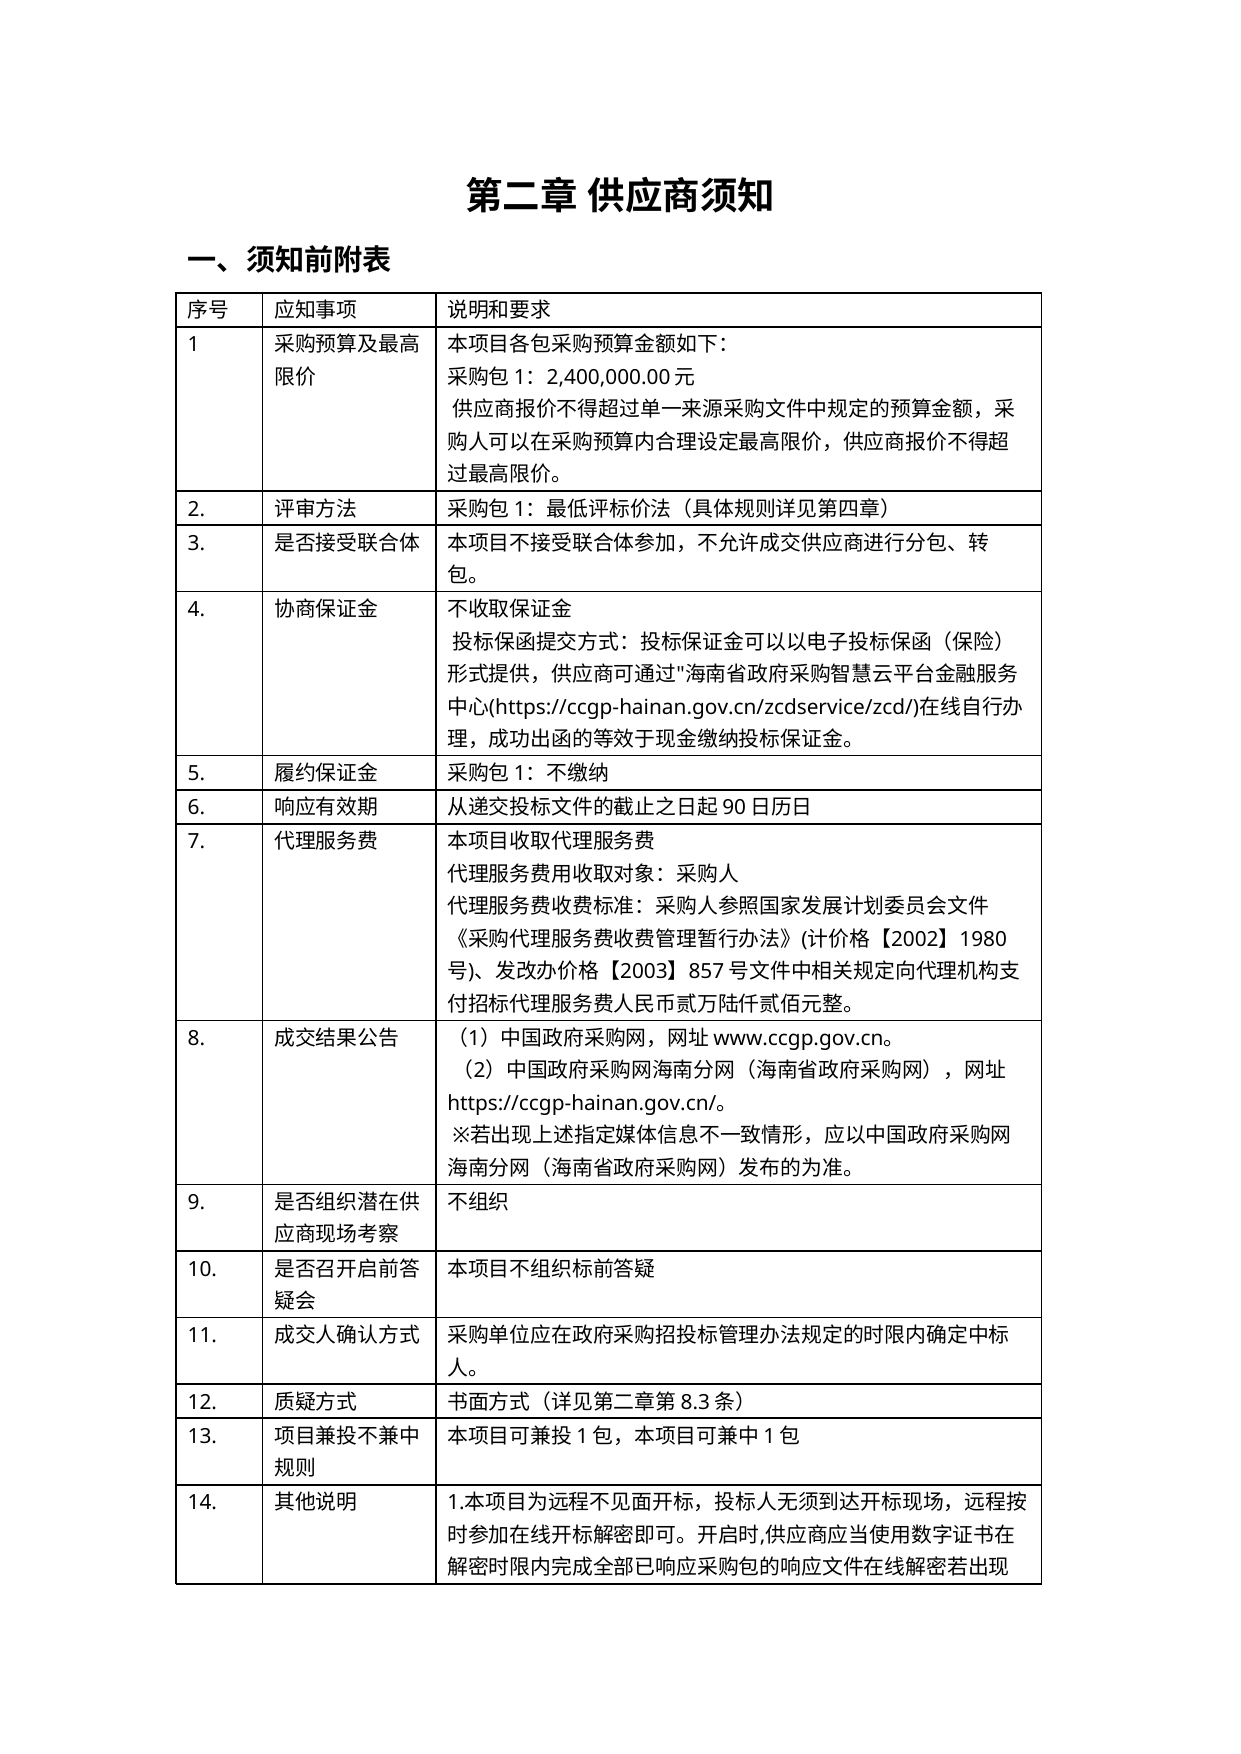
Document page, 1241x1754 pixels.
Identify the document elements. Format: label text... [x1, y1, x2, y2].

table_cell 采购预算及最高限价 [263, 328, 435, 490]
table_cell 采购单位应在政府采购招投标管理办法规定的时限内确定中标人。 [437, 1318, 1041, 1383]
table_cell 不组织 [437, 1185, 1041, 1250]
table_header 应知事项 [263, 294, 435, 326]
table_cell 从递交投标文件的截止之日起90日历日 [437, 791, 1041, 823]
table_cell 11. [177, 1318, 262, 1383]
table_cell 是否召开启前答疑会 [263, 1252, 435, 1317]
table_cell 3. [177, 526, 262, 591]
text 第二章 供应商须知 [187, 162, 1053, 227]
table_cell 本项目可兼投1包，本项目可兼中1包 [437, 1419, 1041, 1484]
table_cell 8. [177, 1021, 262, 1183]
text 一、须知前附表 [187, 227, 1053, 292]
table_cell 采购包1：不缴纳 [437, 756, 1041, 789]
table_cell 履约保证金 [263, 756, 435, 789]
table_cell 评审方法 [263, 492, 435, 524]
table_cell 成交人确认方式 [263, 1318, 435, 1383]
table_cell 项目兼投不兼中规则 [263, 1419, 435, 1484]
table_header 序号 [177, 294, 262, 326]
table_cell 6. [177, 791, 262, 823]
table_cell 响应有效期 [263, 791, 435, 823]
table_cell 本项目收取代理服务费 代理服务费用收取对象：采购人 代理服务费收费标准：采购人参照国家发展计划委员会文件《采购代理服务费收费管理暂行办法》(计价格【2002】1980号)、发改办价格【2003】857号文件中相关规定向代理机构支付招标代理服务费人民币贰万陆仟贰佰元整。 [437, 825, 1041, 1019]
table_cell 14. [177, 1486, 262, 1583]
table_cell 5. [177, 756, 262, 789]
table_cell 7. [177, 825, 262, 1019]
table_cell 本项目不组织标前答疑 [437, 1252, 1041, 1317]
table_cell 采购包1：最低评标价法（具体规则详见第四章） [437, 492, 1041, 524]
table_cell 13. [177, 1419, 262, 1484]
table_cell 质疑方式 [263, 1385, 435, 1417]
table_cell 成交结果公告 [263, 1021, 435, 1183]
table_cell 4. [177, 592, 262, 755]
table_cell 本项目不接受联合体参加，不允许成交供应商进行分包、转包。 [437, 526, 1041, 591]
table_cell 不收取保证金 投标保函提交方式：投标保证金可以以电子投标保函（保险）形式提供，供应商可通过"海南省政府采购智慧云平台金融服务中心(https://ccgp-hainan.gov.cn/zcdservice/zcd/)在线自行办理，成功出函的等效于现金缴纳投标保证金。 [437, 592, 1041, 755]
table_cell 12. [177, 1385, 262, 1417]
table_cell 是否组织潜在供应商现场考察 [263, 1185, 435, 1250]
table_cell 代理服务费 [263, 825, 435, 1019]
table_cell 是否接受联合体 [263, 526, 435, 591]
table_header 说明和要求 [437, 294, 1041, 326]
table_cell 本项目各包采购预算金额如下： 采购包1：2,400,000.00元 供应商报价不得超过单一来源采购文件中规定的预算金额，采购人可以在采购预算内合理设定最高限价，供应商报价不得超过最高限价。 [437, 328, 1041, 490]
table_cell 2. [177, 492, 262, 524]
table_cell 10. [177, 1252, 262, 1317]
table_cell 1 [177, 328, 262, 490]
table_cell 其他说明 [263, 1486, 435, 1583]
table_cell 书面方式（详见第二章第8.3条） [437, 1385, 1041, 1417]
table_cell （1）中国政府采购网，网址www.ccgp.gov.cn。 （2）中国政府采购网海南分网（海南省政府采购网），网址https://ccgp-hainan.gov.cn/。 ※若出现上述指定媒体信息不一致情形，应以中国政府采购网海南分网（海南省政府采购网）发布的为准。 [437, 1021, 1041, 1183]
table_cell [437, 1486, 1041, 1583]
table_cell 9. [177, 1185, 262, 1250]
table_cell 协商保证金 [263, 592, 435, 755]
